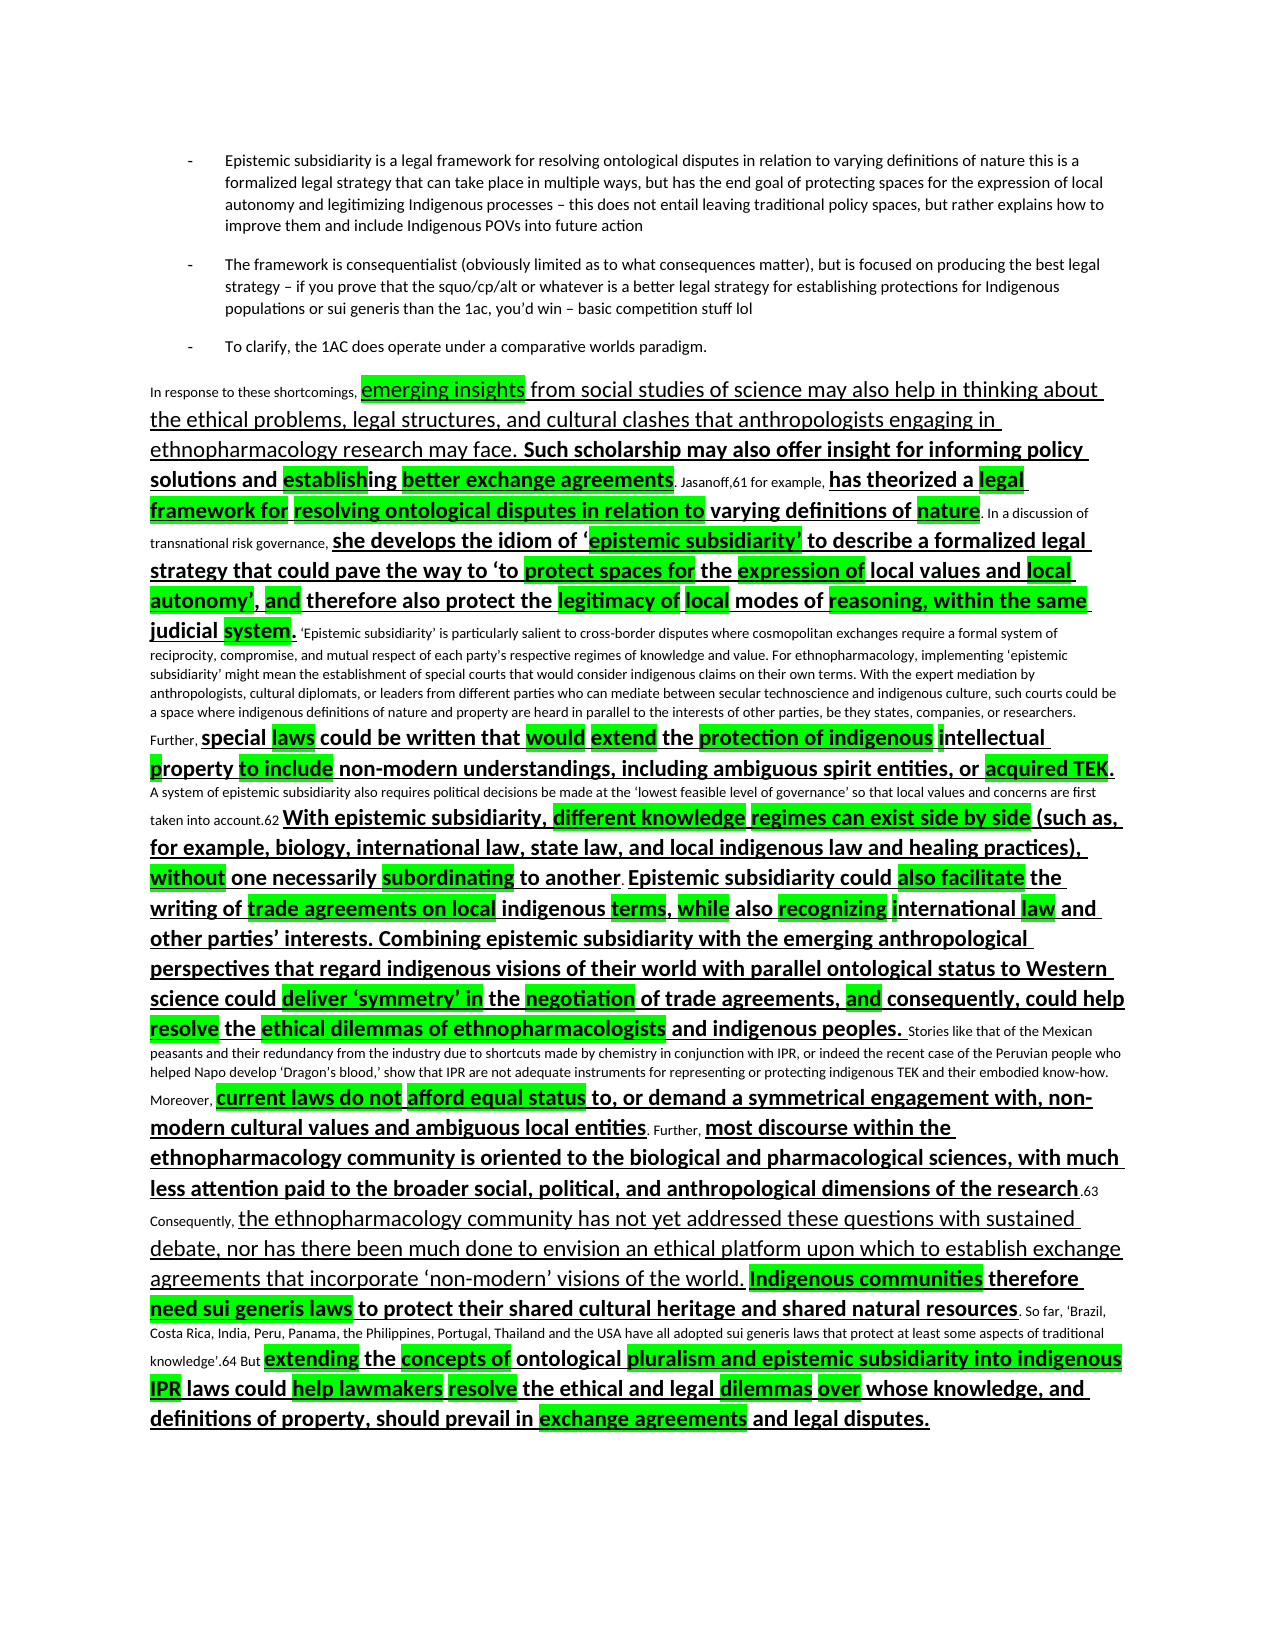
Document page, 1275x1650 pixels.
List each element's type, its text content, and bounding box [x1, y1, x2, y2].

list To clarify, the 1AC does operate under a comparative worlds paradigm. [187, 336, 1125, 357]
list The framework is consequentialist (obviously limited as to what consequences matter), but is focused on producing the best legal strategy – if you prove that the squo/cp/alt or whatever is a better legal strategy for establishing protections for Indigenous populations or sui generis than the 1ac, you’d win – basic competition stuff lol [187, 254, 1125, 318]
list Epistemic subsidiarity is a legal framework for resolving ontological disputes in relation to varying definitions of nature this is a formalized legal strategy that can take place in multiple ways, but has the end goal of protecting spaces for the expression of local autonomy and legitimizing Indigenous processes – this does not entail leaving traditional policy spaces, but rather explains how to improve them and include Indigenous POVs into future action [187, 150, 1125, 236]
text In response to these shortcomings, emerging insights from social studies of science may also help in thinking about the ethical problems, legal structures, and cultural clashes that anthropologists engaging in ethnopharmacology research may face. Such scholarship may also offer insight for informing policy solutions and establishing better exchange agreements. Jasanoff,61 for example, has theorized a legal framework for resolving ontological disputes in relation to varying definitions of nature. In a discussion of transnational risk governance, she develops the idiom of ‘epistemic subsidiarity’ to describe a formalized legal strategy that could pave the way to ‘to protect spaces for the expression of local values and local autonomy’, and therefore also protect the legitimacy of local modes of reasoning, within the same judicial system. ‘Epistemic subsidiarity’ is particularly salient to cross-border disputes where cosmopolitan exchanges require a formal system of reciprocity, compromise, and mutual respect of each party’s respective regimes of knowledge and value. For ethnopharmacology, implementing ‘epistemic subsidiarity’ might mean the establishment of special courts that would consider indigenous claims on their own terms. With the expert mediation by anthropologists, cultural diplomats, or leaders from different parties who can mediate between secular technoscience and indigenous culture, such courts could be a space where indigenous definitions of nature and property are heard in parallel to the interests of other parties, be they states, companies, or researchers. Further, special laws could be written that would extend the protection of indigenous intellectual property to include non-modern understandings, including ambiguous spirit entities, or acquired TEK. A system of epistemic subsidiarity also requires political decisions be made at the ‘lowest feasible level of governance’ so that local values and concerns are first taken into account.62 With epistemic subsidiarity, different knowledge regimes can exist side by side (such as, for example, biology, international law, state law, and local indigenous law and healing practices), without one necessarily subordinating to another. Epistemic subsidiarity could also facilitate the writing of trade agreements on local indigenous terms, while also recognizing international law and other parties’ interests. Combining epistemic subsidiarity with the emerging anthropological perspectives that regard indigenous visions of their world with parallel ontological status to Western science could deliver ‘symmetry’ in the negotiation of trade agreements, and consequently, could help resolve the ethical dilemmas of ethnopharmacologists and indigenous peoples. Stories like that of the Mexican peasants and their redundancy from the industry due to shortcuts made by chemistry in conjunction with IPR, or indeed the recent case of the Peruvian people who helped Napo develop ‘Dragon’s blood,’ show that IPR are not adequate instruments for representing or protecting indigenous TEK and their embodied know-how. Moreover, current laws do not afford equal status to, or demand a symmetrical engagement with, non-modern cultural values and ambiguous local entities. Further, most discourse within the ethnopharmacology community is oriented to the biological and pharmacological sciences, with much less attention paid to the broader social, political, and anthropological dimensions of the research.63 Consequently, the ethnopharmacology community has not yet addressed these questions with sustained debate, nor has there been much done to envision an ethical platform upon which to establish exchange agreements that incorporate ‘non-modern’ visions of the world. Indigenous communities therefore need sui generis laws to protect their shared cultural heritage and shared natural resources. So far, ‘Brazil, Costa Rica, India, Peru, Panama, the Philippines, Portugal, Thailand and the USA have all adopted sui generis laws that protect at least some aspects of traditional knowledge’.64 But extending the concepts of ontological pluralism and epistemic subsidiarity into indigenous IPR laws could help lawmakers resolve the ethical and legal dilemmas over whose knowledge, and definitions of property, should prevail in exchange agreements and legal disputes. [150, 375, 1125, 1008]
